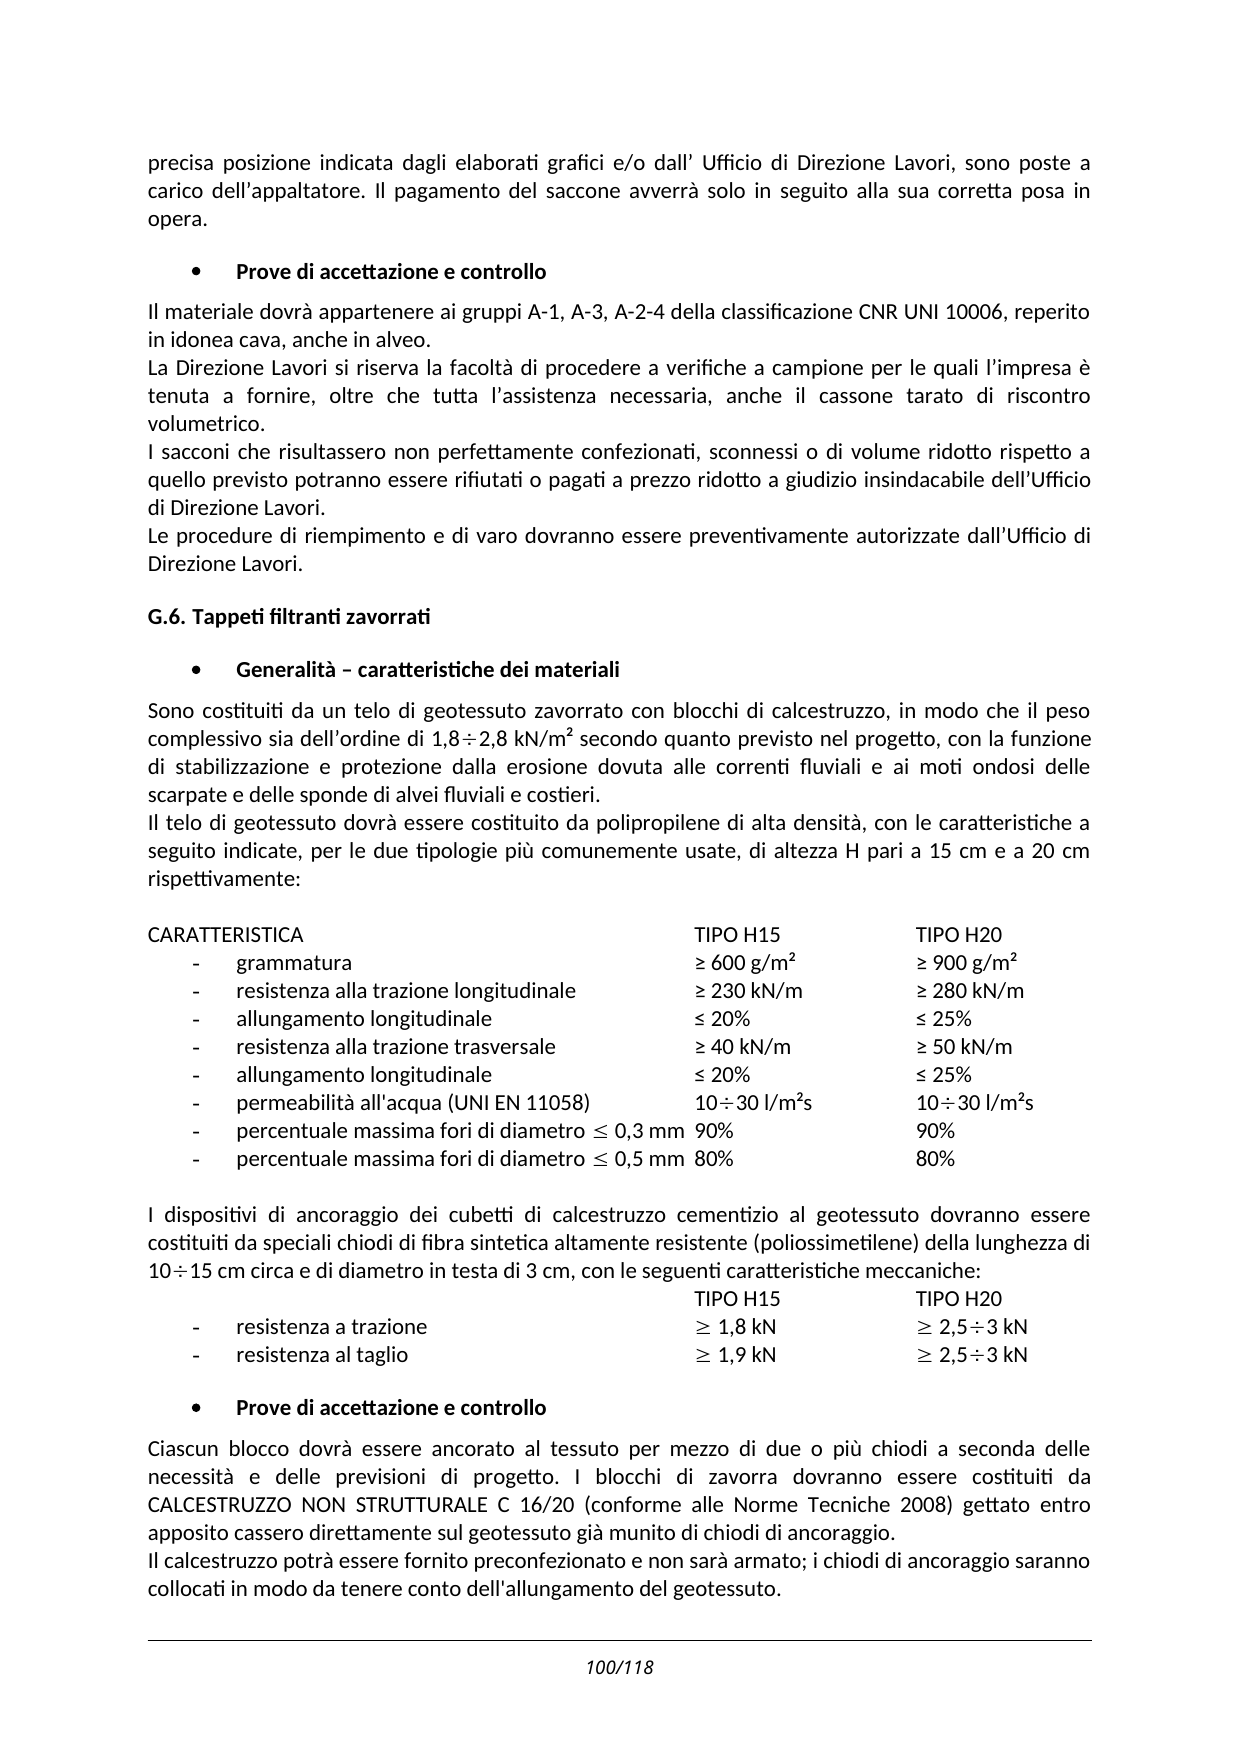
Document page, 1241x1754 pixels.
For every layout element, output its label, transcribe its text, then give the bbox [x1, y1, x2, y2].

text Il calcestruzzo potrà essere fornito preconfezionato e non sarà armato; i chiodi di ancoraggio saranno collocati in modo da tenere conto dell'allungamento del geotessuto. [148, 1546, 1093, 1602]
list resistenza al taglio 1,9 kN 2,53 kN [192, 1341, 1092, 1368]
list resistenza alla trazione longitudinale ≥ 230 kN/m ≥ 280 kN/m [192, 976, 1092, 1004]
list Tappeti filtranti zavorrati [148, 602, 1092, 631]
text Il materiale dovrà appartenere ai gruppi A-1, A-3, A-2-4 della classificazione CNR UNI 10006, reperito in idonea cava, anche in alveo. [148, 297, 1093, 353]
list permeabilità all'acqua (UNI EN 11058) 1030 l/m2s 1030 l/m2s [192, 1088, 1092, 1116]
text La Direzione Lavori si riserva la facoltà di procedere a verifiche a campione per le quali l’impresa è tenuta a fornire, oltre che tutta l’assistenza necessaria, anche il cassone tarato di riscontro volumetrico. [148, 353, 1093, 437]
list allungamento longitudinale ≤ 20% ≤ 25% [192, 1004, 1092, 1032]
text Le procedure di riempimento e di varo dovranno essere preventivamente autorizzate dall’Ufficio di Direzione Lavori. [148, 521, 1093, 577]
list grammatura ≥ 600 g/m2 ≥ 900 g/m2 [192, 948, 1092, 976]
text I dispositivi di ancoraggio dei cubetti di calcestruzzo cementizio al geotessuto dovranno essere costituiti da speciali chiodi di fibra sintetica altamente resistente (poliossimetilene) della lunghezza di 1015 cm circa e di diametro in testa di 3 cm, con le seguenti caratteristiche meccaniche: [148, 1200, 1093, 1284]
list resistenza alla trazione trasversale ≥ 40 kN/m ≥ 50 kN/m [192, 1032, 1092, 1060]
list resistenza a trazione 1,8 kN 2,53 kN [192, 1312, 1092, 1341]
list allungamento longitudinale ≤ 20% ≤ 25% [192, 1060, 1092, 1088]
text TIPO H15 TIPO H20 [694, 1284, 1093, 1312]
list Prove di accettazione e controllo [192, 257, 1092, 285]
text Il telo di geotessuto dovrà essere costituito da polipropilene di alta densità, con le caratteristiche a seguito indicate, per le due tipologie più comunemente usate, di altezza H pari a 15 cm e a 20 cm rispettivamente: [148, 808, 1093, 892]
list percentuale massima fori di diametro 0,3 mm 90% 90% [192, 1116, 1092, 1144]
list Prove di accettazione e controllo [192, 1393, 1092, 1422]
list percentuale massima fori di diametro 0,5 mm 80% 80% [192, 1144, 1092, 1172]
text Ciascun blocco dovrà essere ancorato al tessuto per mezzo di due o più chiodi a seconda delle necessità e delle previsioni di progetto. I blocchi di zavorra dovranno essere costituiti da CALCESTRUZZO NON STRUTTURALE C 16/20 (conforme alle Norme Tecniche 2008) gettato entro apposito cassero direttamente sul geotessuto già munito di chiodi di ancoraggio. [148, 1434, 1093, 1546]
text Sono costituiti da un telo di geotessuto zavorrato con blocchi di calcestruzzo, in modo che il peso complessivo sia dell’ordine di 1,82,8 kN/m2 secondo quanto previsto nel progetto, con la funzione di stabilizzazione e protezione dalla erosione dovuta alle correnti fluviali e ai moti ondosi delle scarpate e delle sponde di alvei fluviali e costieri. [148, 696, 1093, 808]
text CARATTERISTICA TIPO H15 TIPO H20 [148, 920, 1093, 948]
text I sacconi che risultassero non perfettamente confezionati, sconnessi o di volume ridotto rispetto a quello previsto potranno essere rifiutati o pagati a prezzo ridotto a giudizio insindacabile dell’Ufficio di Direzione Lavori. [148, 437, 1093, 521]
list Generalità – caratteristiche dei materiali [192, 656, 1092, 683]
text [148, 148, 1092, 232]
